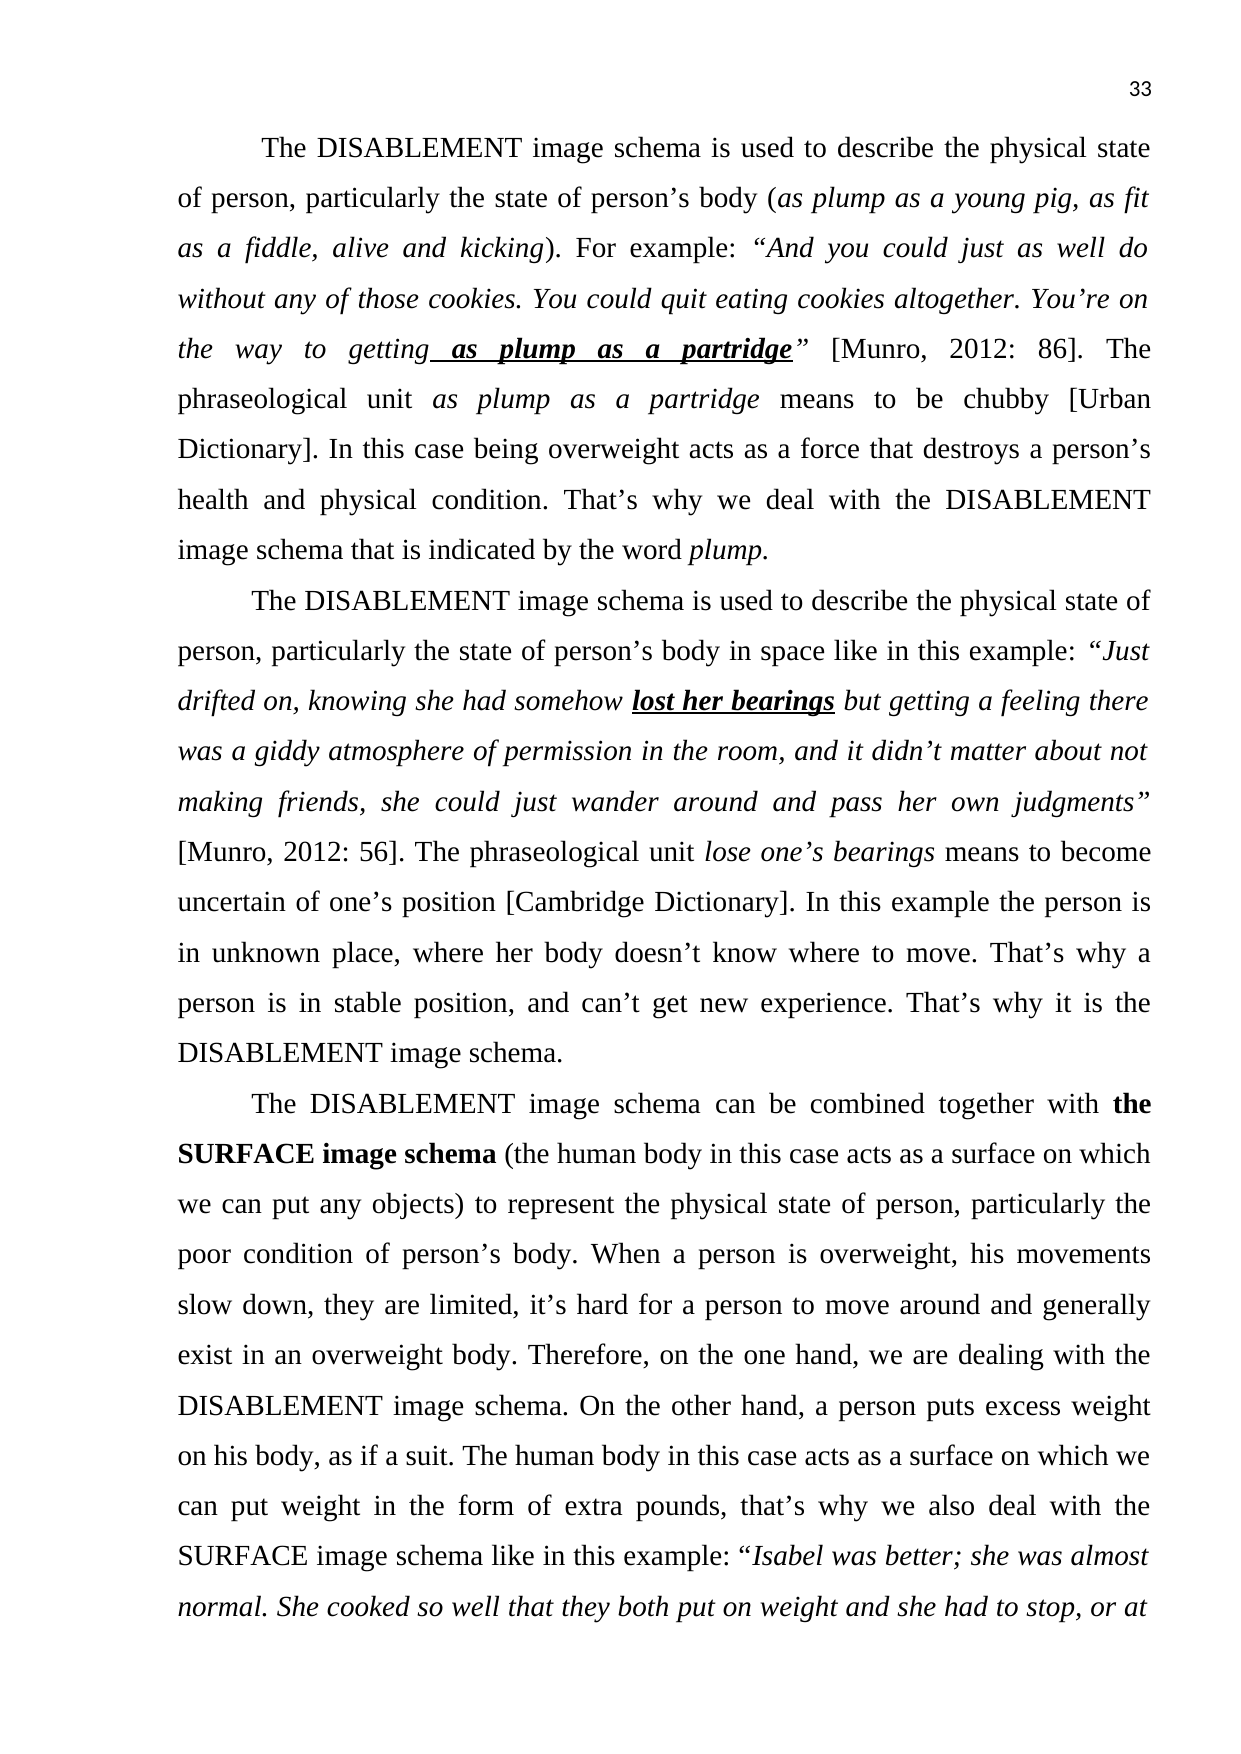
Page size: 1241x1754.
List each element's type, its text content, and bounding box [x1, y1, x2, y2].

text The DISABLEMENT image schema is used to describe the physical state of person, particularly the state of person’s body in space like in this example: “Just drifted on, knowing she had somehow lost her bearings but getting a feeling there was a giddy atmosphere of permission in the room, and it didn’t matter about not making friends, she could just wander around and pass her own judgments” [Munro, 2012: 56]. The phraseological unit lose one’s bearings means to become uncertain of one’s position [Cambridge Dictionary]. In this example the person is in unknown place, where her body doesn’t know where to move. That’s why a person is in stable position, and can’t get new experience. That’s why it is the DISABLEMENT image schema. [177, 583, 1152, 1069]
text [177, 1086, 1152, 1622]
text The DISABLEMENT image schema is used to describe the physical state of person, particularly the state of person’s body (as plump as a young pig, as fit as a fiddle, alive and kicking). For example: “And you could just as well do without any of those cookies. You could quit eating cookies altogether. You’re on the way to getting as plump as a partridge” [Munro, 2012: 86]. The phraseological unit as plump as a partridge means to be chubby [Urban Dictionary]. In this case being overweight acts as a force that destroys a person’s health and physical condition. That’s why we deal with the DISABLEMENT image schema that is indicated by the word plump. [177, 130, 1152, 566]
